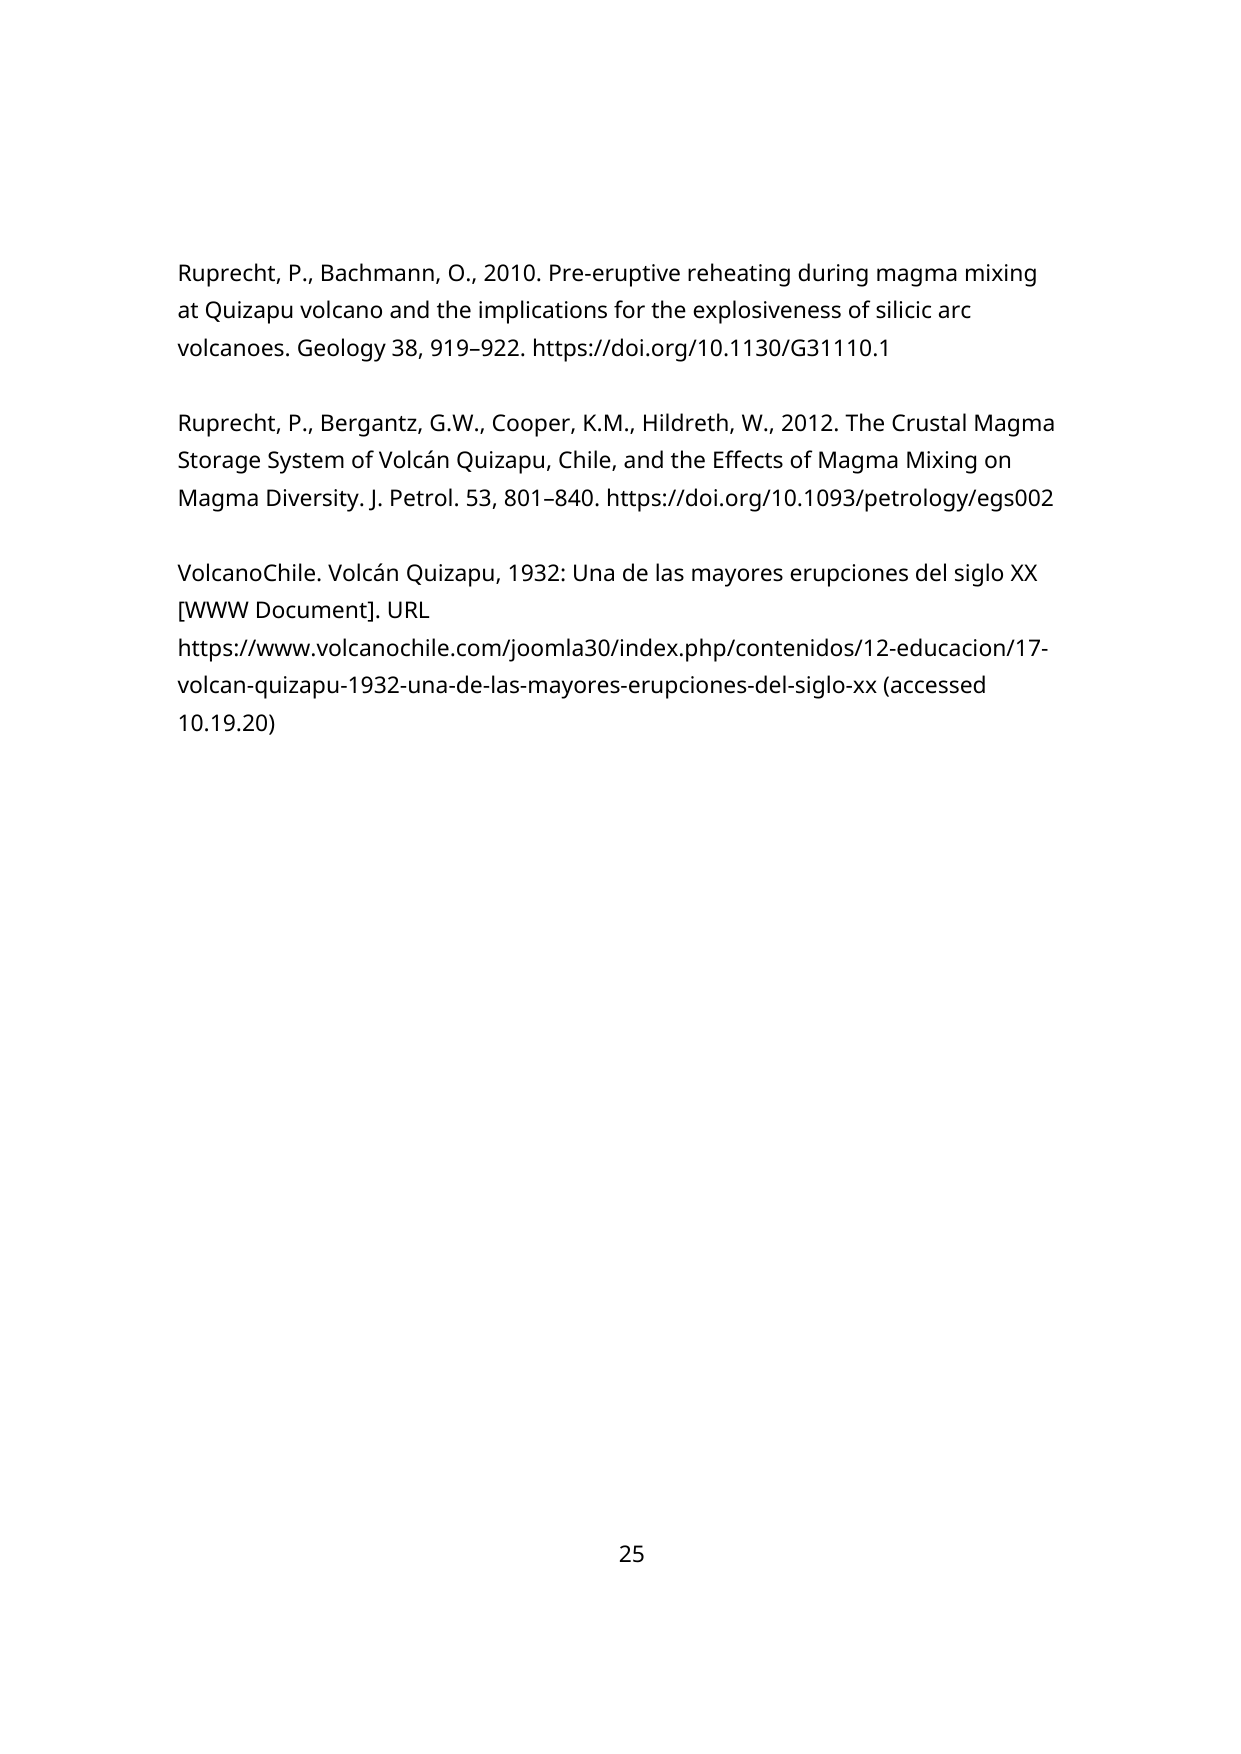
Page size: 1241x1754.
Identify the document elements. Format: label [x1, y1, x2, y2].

text [177, 216, 1063, 741]
